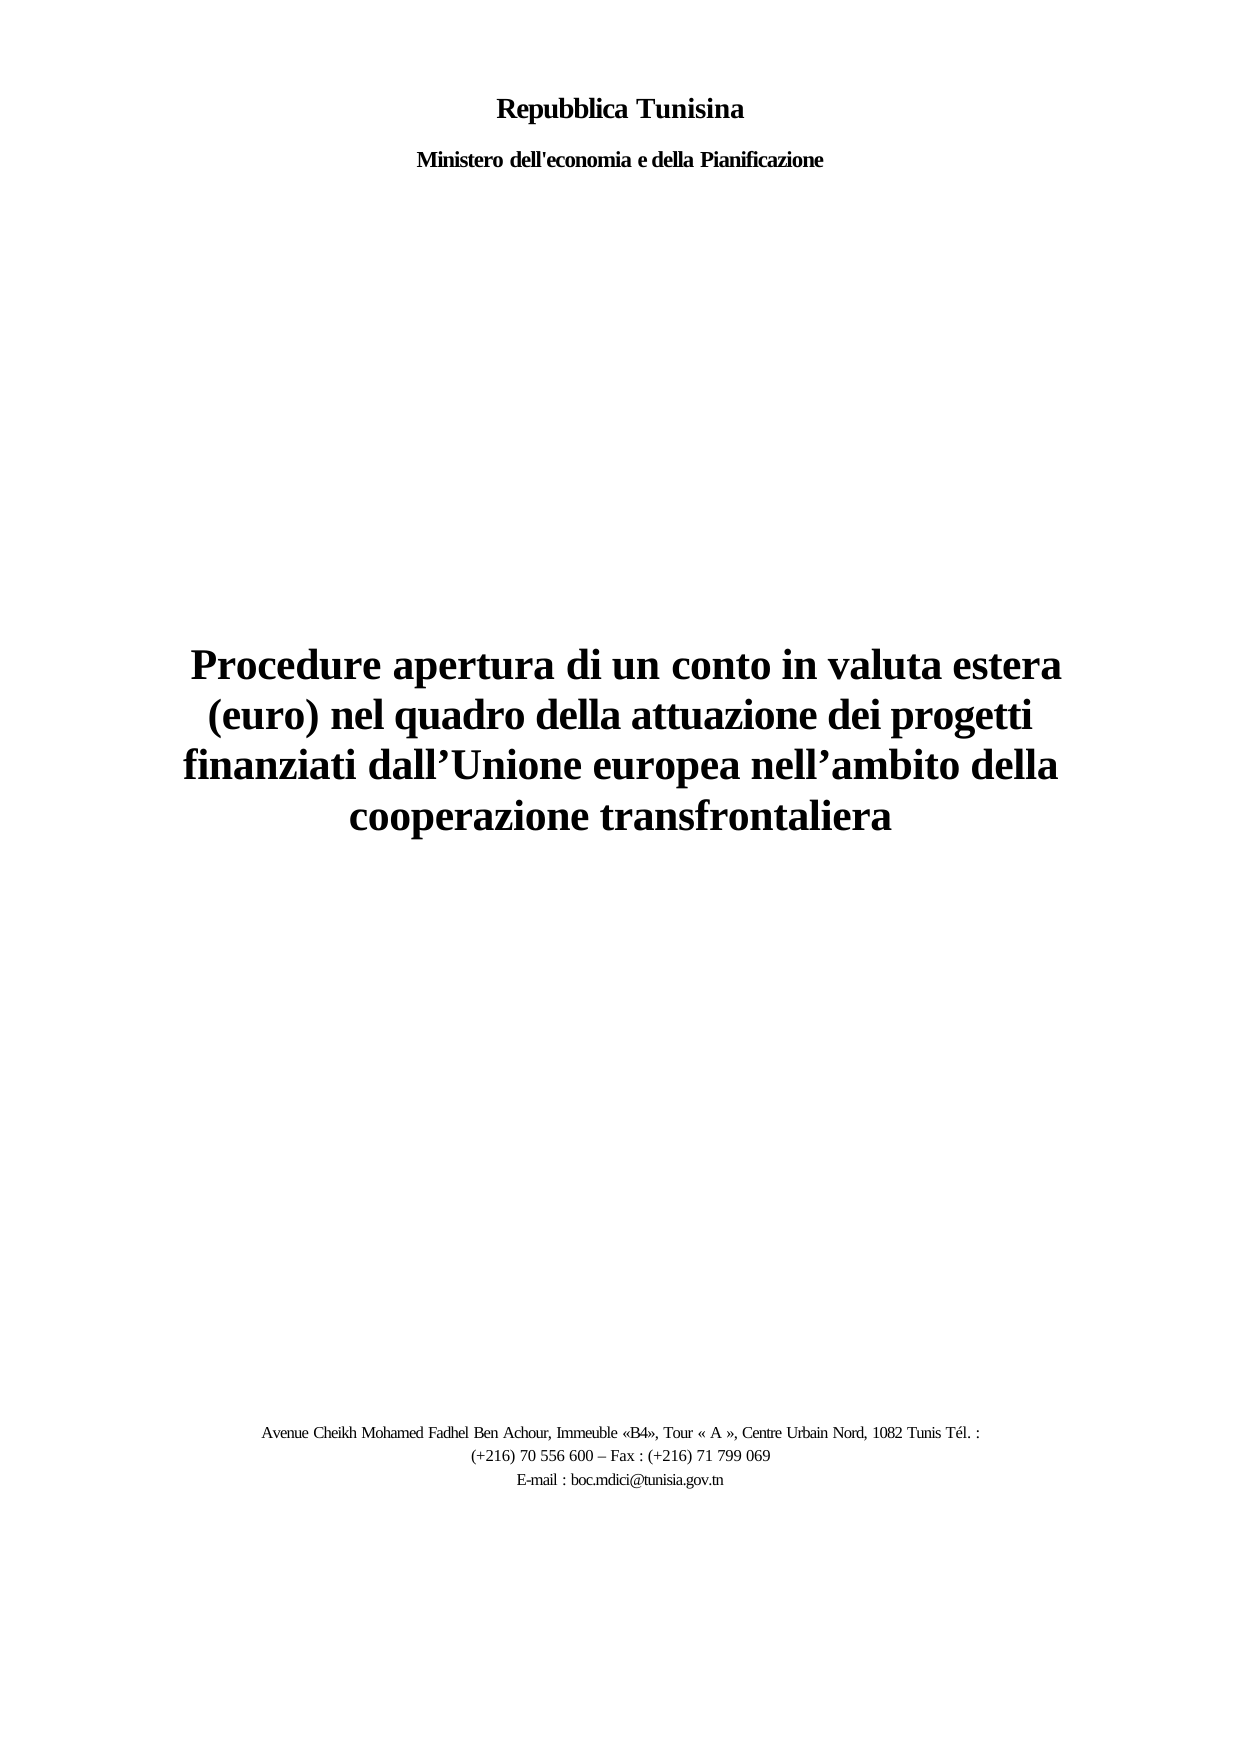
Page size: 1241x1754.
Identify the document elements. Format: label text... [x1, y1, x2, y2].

subtitle Repubblica Tunisina [243, 91, 998, 125]
text Avenue Cheikh Mohamed Fadhel Ben Achour, Immeuble «B4», Tour « A », Centre Urbain Nord, 1082 Tunis Tél. : (+216) 70 556 600 – Fax : (+216) 71 799 069 [243, 1422, 998, 1465]
text E-mail : boc.mdici@tunisia.gov.tn [243, 1469, 998, 1489]
text Ministero dell'economia e della Pianificazione [243, 146, 998, 172]
subtitle Procedure apertura di un conto in valuta estera (euro) nel quadro della attuazione dei progetti finanziati dall’Unione europea nell’ambito della cooperazione transfrontaliera [151, 638, 1091, 839]
